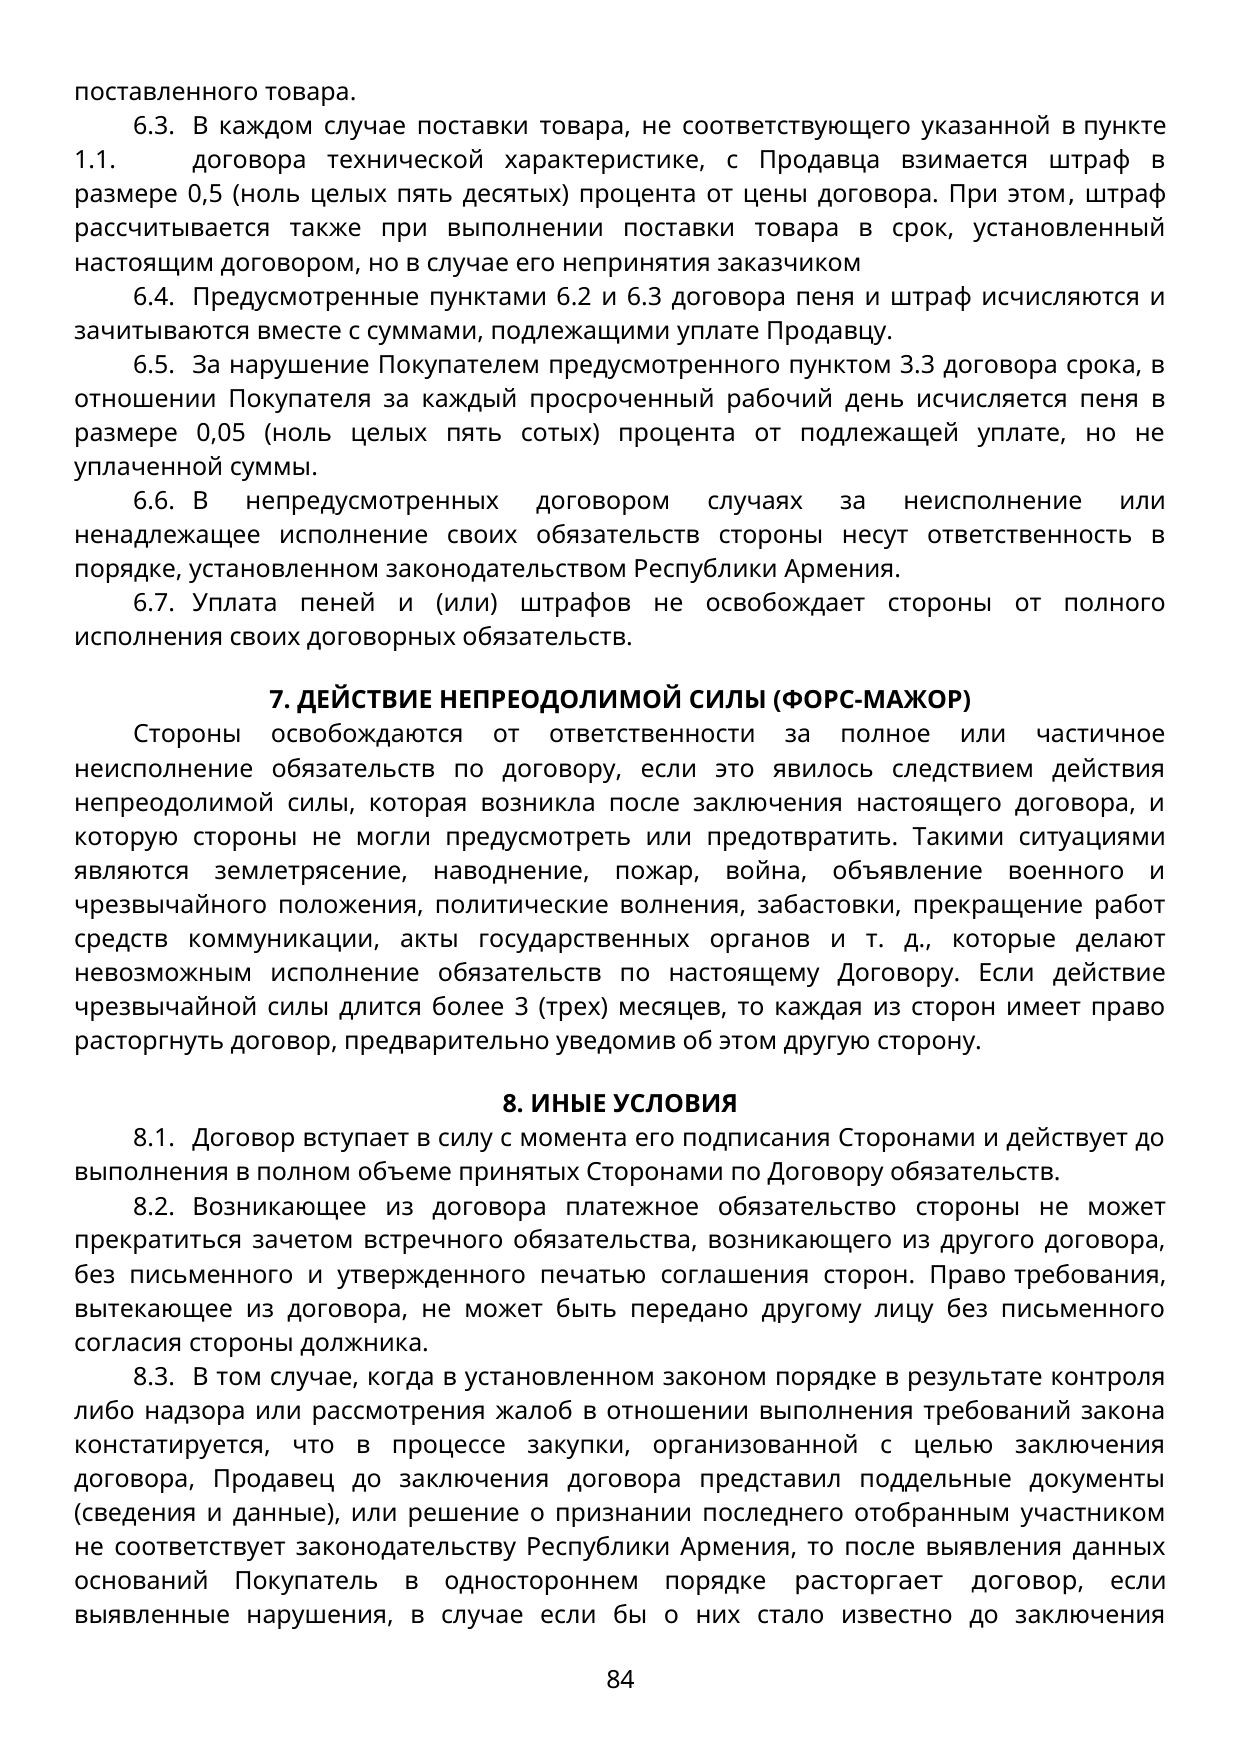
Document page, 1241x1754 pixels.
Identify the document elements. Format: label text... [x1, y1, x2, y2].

text Стороны освобождаются от ответственности за полное или частичное неисполнение обязательств по договору, если это явилось следствием действия непреодолимой силы, которая возникла после заключения настоящего договора, и которую стороны не могли предусмотреть или предотвратить. Такими ситуациями являются землетрясение, наводнение, пожар, война, объявление военного и чрезвычайного положения, политические волнения, забастовки, прекращение работ средств коммуникации, акты государственных органов и т. д., которые делают невозможным исполнение обязательств по настоящему Договору. Если действие чрезвычайной силы длится более 3 (трех) месяцев, то каждая из сторон имеет право расторгнуть договор, предварительно уведомив об этом другую сторону. [74, 716, 1167, 1057]
text 7. ДЕЙСТВИЕ НЕПРЕОДОЛИМОЙ СИЛЫ (ФОРС-МАЖОР) [74, 682, 1167, 716]
text 8.2. Возникающее из договора платежное обязательство стороны не может прекратиться зачетом встречного обязательства, возникающего из другого договора, без письменного и утвержденного печатью соглашения сторон. Право требования, вытекающее из договора, не может быть передано другому лицу без письменного согласия стороны должника. [74, 1188, 1167, 1358]
text 8.1. Договор вступает в силу с момента его подписания Сторонами и действует до выполнения в полном объеме принятых Сторонами по Договору обязательств. [74, 1120, 1167, 1188]
text 8. ИНЫЕ УСЛОВИЯ [74, 1086, 1167, 1120]
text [74, 1358, 1167, 1631]
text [74, 74, 1167, 108]
text 6.7. Уплата пеней и (или) штрафов не освобождает стороны от полного исполнения своих договорных обязательств. [74, 585, 1167, 653]
text 6.5. За нарушение Покупателем предусмотренного пунктом 3.3 договора срока, в отношении Покупателя за каждый просроченный рабочий день исчисляется пеня в размере 0,05 (ноль целых пять сотых) процента от подлежащей уплате, но не уплаченной суммы. [74, 346, 1167, 483]
text 6.4. Предусмотренные пунктами 6.2 и 6.3 договора пеня и штраф исчисляются и зачитываются вместе с суммами, подлежащими уплате Продавцу. [74, 278, 1167, 346]
text 6.3. В каждом случае поставки товара, не соответствующего указанной в пункте 1.1. договора технической характеристике, с Продавца взимается штраф в размере 0,5 (ноль целых пять десятых) процента от цены договора. При этом, штраф рассчитывается также при выполнении поставки товара в срок, установленный настоящим договором, но в случае его непринятия заказчиком [74, 108, 1167, 278]
text 6.6. В непредусмотренных договором случаях за неисполнение или ненадлежащее исполнение своих обязательств стороны несут ответственность в порядке, установленном законодательством Республики Армения. [74, 483, 1167, 585]
